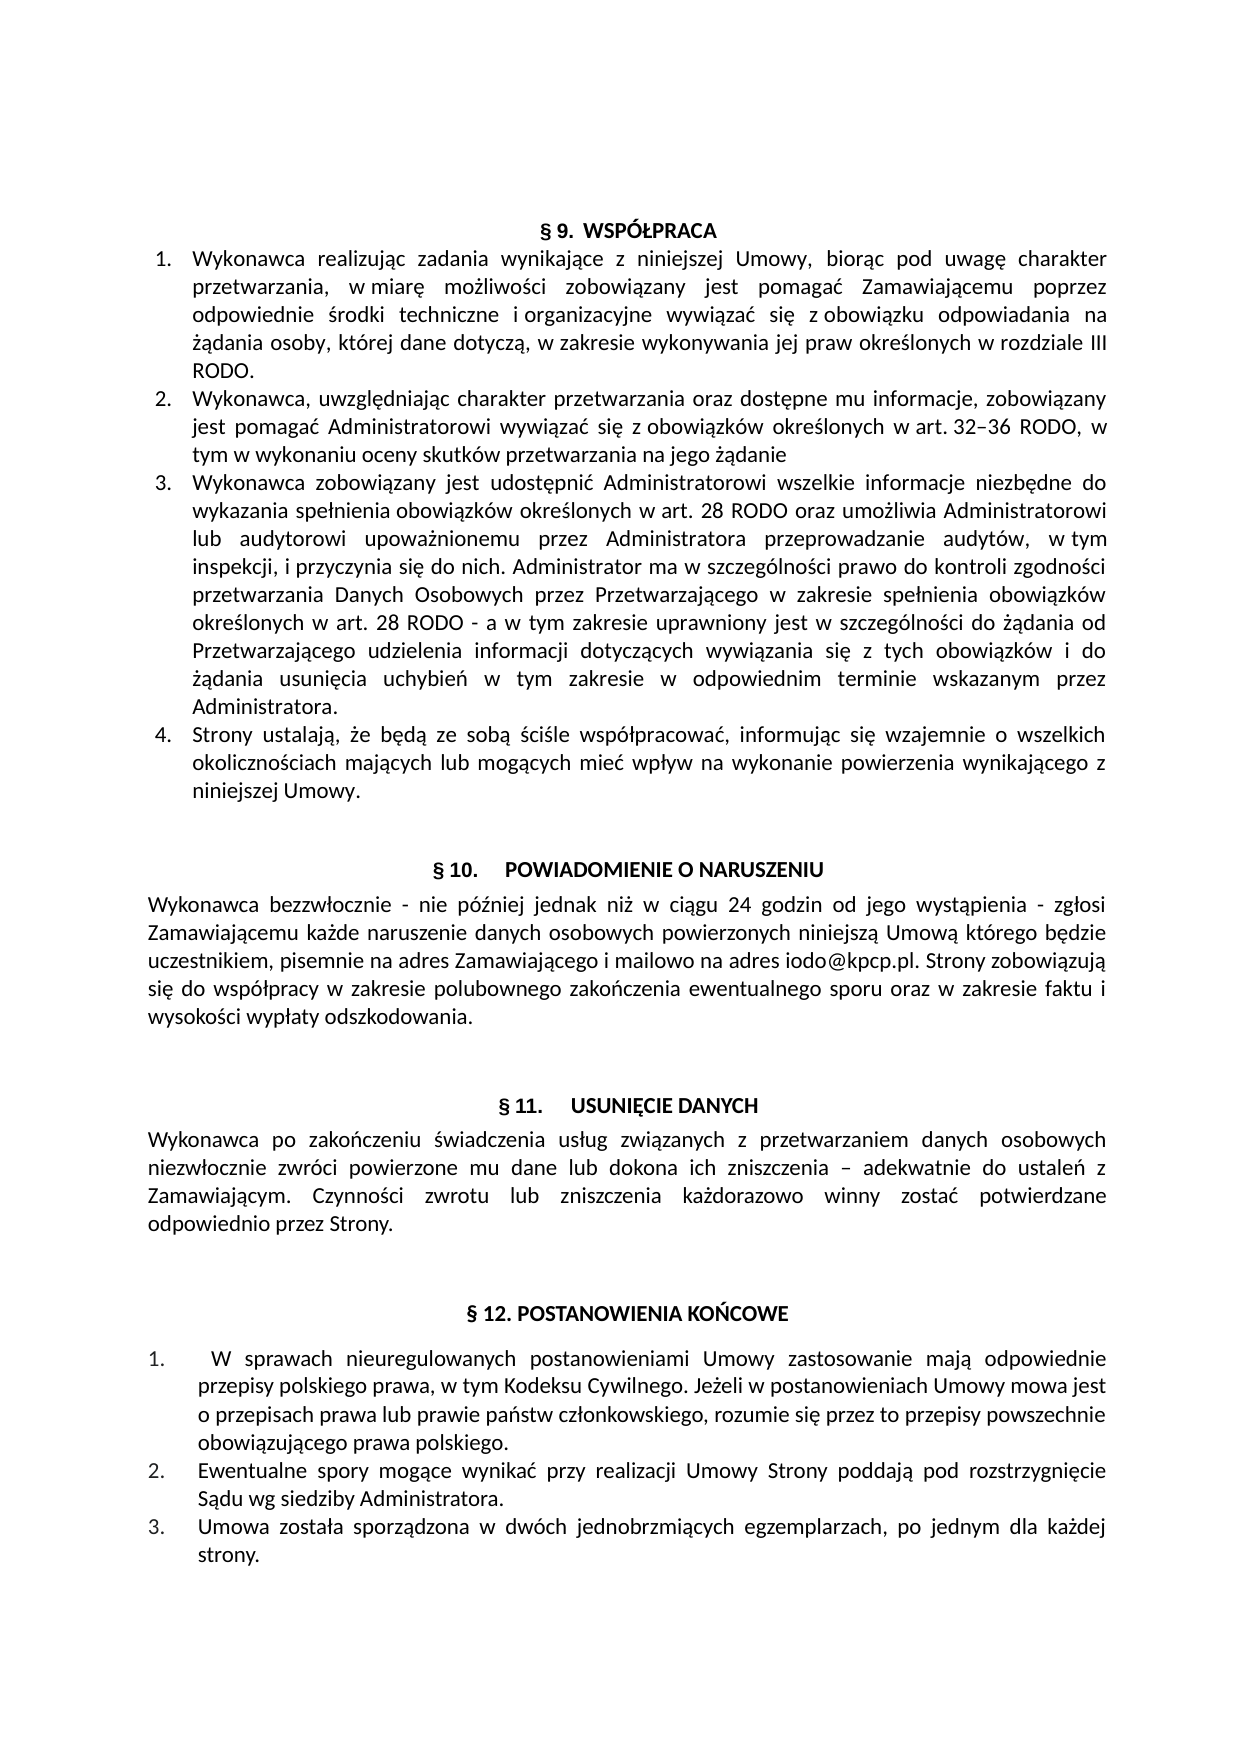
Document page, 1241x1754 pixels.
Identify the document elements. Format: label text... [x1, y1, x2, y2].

list Wykonawca realizując zadania wynikające z niniejszej Umowy, biorąc pod uwagę charakter przetwarzania, w miarę możliwości zobowiązany jest pomagać Zamawiającemu poprzez odpowiednie środki techniczne i organizacyjne wywiązać się z obowiązku odpowiadania na żądania osoby, której dane dotyczą, w zakresie wykonywania jej praw określonych w rozdziale III RODO. [154, 244, 1107, 384]
list USUNIĘCIE DANYCH [155, 1091, 1107, 1119]
list Wykonawca zobowiązany jest udostępnić Administratorowi wszelkie informacje niezbędne do wykazania spełnienia obowiązków określonych w art. 28 RODO oraz umożliwia Administratorowi lub audytorowi upoważnionemu przez Administratora przeprowadzanie audytów, w tym inspekcji, i przyczynia się do nich. Administrator ma w szczególności prawo do kontroli zgodności przetwarzania Danych Osobowych przez Przetwarzającego w zakresie spełnienia obowiązków określonych w art. 28 RODO - a w tym zakresie uprawniony jest w szczególności do żądania od Przetwarzającego udzielenia informacji dotyczących wywiązania się z tych obowiązków i do żądania usunięcia uchybień w tym zakresie w odpowiednim terminie wskazanym przez Administratora. [154, 468, 1107, 721]
list Strony ustalają, że będą ze sobą ściśle współpracować, informując się wzajemnie o wszelkich okolicznościach mających lub mogących mieć wpływ na wykonanie powierzenia wynikającego z niniejszej Umowy. [154, 721, 1107, 804]
list POWIADOMIENIE O NARUSZENIU [155, 856, 1107, 883]
text Wykonawca bezzwłocznie - nie później jednak niż w ciągu 24 godzin od jego wystąpienia - zgłosi Zamawiającemu każde naruszenie danych osobowych powierzonych niniejszą Umową którego będzie uczestnikiem, pisemnie na adres Zamawiającego i mailowo na adres iodo@kpcp.pl. Strony zobowiązują się do współpracy w zakresie polubownego zakończenia ewentualnego sporu oraz w zakresie faktu i wysokości wypłaty odszkodowania. [148, 890, 1107, 1030]
list WSPÓŁPRACA [155, 216, 1107, 244]
list Ewentualne spory mogące wynikać przy realizacji Umowy Strony poddają pod rozstrzygnięcie Sądu wg siedziby Administratora. [148, 1456, 1107, 1512]
text § 12. POSTANOWIENIA KOŃCOWE [148, 1299, 1107, 1327]
list W sprawach nieuregulowanych postanowieniami Umowy zastosowanie mają odpowiednie przepisy polskiego prawa, w tym Kodeksu Cywilnego. Jeżeli w postanowieniach Umowy mowa jest o przepisach prawa lub prawie państw członkowskiego, rozumie się przez to przepisy powszechnie obowiązującego prawa polskiego. [148, 1344, 1107, 1456]
text Wykonawca po zakończeniu świadczenia usług związanych z przetwarzaniem danych osobowych niezwłocznie zwróci powierzone mu dane lub dokona ich zniszczenia – adekwatnie do ustaleń z Zamawiającym. Czynności zwrotu lub zniszczenia każdorazowo winny zostać potwierdzane odpowiednio przez Strony. [148, 1126, 1107, 1238]
list Wykonawca, uwzględniając charakter przetwarzania oraz dostępne mu informacje, zobowiązany jest pomagać Administratorowi wywiązać się z obowiązków określonych w art. 32–36 RODO, w tym w wykonaniu oceny skutków przetwarzania na jego żądanie [154, 384, 1107, 468]
list Umowa została sporządzona w dwóch jednobrzmiących egzemplarzach, po jednym dla każdej strony. [148, 1512, 1107, 1568]
